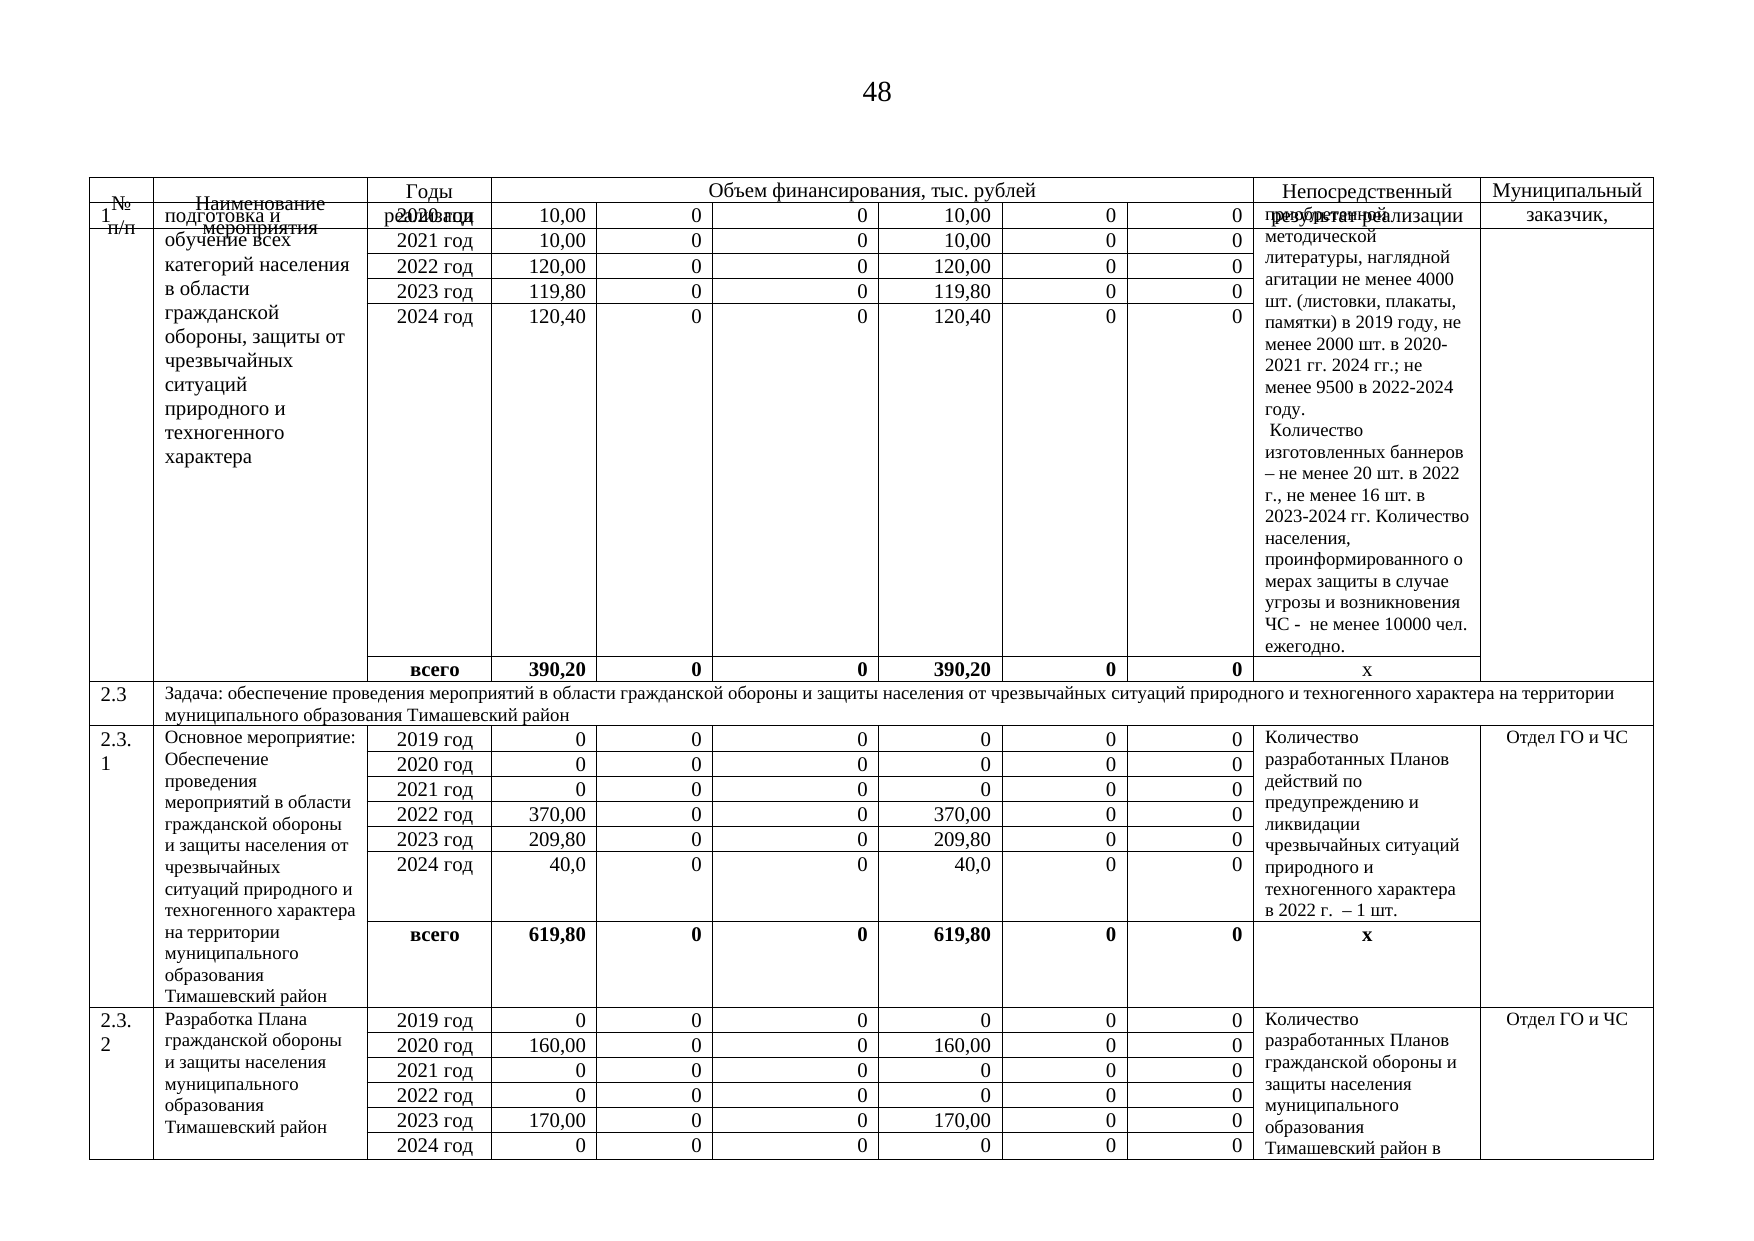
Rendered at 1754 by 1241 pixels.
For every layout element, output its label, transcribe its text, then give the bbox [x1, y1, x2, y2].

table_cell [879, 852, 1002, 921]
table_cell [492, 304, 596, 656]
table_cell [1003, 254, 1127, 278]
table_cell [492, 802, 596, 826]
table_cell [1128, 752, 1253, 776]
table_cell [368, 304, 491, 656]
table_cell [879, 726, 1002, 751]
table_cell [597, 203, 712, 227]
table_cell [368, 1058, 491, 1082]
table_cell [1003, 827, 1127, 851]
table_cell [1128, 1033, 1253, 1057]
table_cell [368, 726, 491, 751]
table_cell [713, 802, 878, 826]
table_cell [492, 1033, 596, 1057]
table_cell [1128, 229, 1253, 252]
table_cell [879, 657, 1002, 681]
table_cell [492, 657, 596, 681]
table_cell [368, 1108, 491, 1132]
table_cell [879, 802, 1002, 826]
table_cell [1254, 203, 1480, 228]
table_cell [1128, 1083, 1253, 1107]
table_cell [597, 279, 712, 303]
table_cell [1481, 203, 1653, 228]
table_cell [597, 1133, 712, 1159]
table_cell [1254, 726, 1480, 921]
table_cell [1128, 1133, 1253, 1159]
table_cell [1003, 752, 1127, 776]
table_header Наименование мероприятия [154, 178, 367, 202]
table_header Непосредственный результат реализации мероприятия [1254, 178, 1480, 202]
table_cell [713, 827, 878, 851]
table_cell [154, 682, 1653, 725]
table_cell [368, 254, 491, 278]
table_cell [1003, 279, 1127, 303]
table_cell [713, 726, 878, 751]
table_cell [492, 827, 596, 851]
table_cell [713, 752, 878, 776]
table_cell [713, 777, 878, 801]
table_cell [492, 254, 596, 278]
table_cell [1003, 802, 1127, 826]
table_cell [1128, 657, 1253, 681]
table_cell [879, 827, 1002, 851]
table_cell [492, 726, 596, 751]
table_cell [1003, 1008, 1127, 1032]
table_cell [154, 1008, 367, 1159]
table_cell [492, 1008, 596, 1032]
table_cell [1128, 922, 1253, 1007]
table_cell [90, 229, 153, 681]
table_header Годы реализации [368, 178, 491, 202]
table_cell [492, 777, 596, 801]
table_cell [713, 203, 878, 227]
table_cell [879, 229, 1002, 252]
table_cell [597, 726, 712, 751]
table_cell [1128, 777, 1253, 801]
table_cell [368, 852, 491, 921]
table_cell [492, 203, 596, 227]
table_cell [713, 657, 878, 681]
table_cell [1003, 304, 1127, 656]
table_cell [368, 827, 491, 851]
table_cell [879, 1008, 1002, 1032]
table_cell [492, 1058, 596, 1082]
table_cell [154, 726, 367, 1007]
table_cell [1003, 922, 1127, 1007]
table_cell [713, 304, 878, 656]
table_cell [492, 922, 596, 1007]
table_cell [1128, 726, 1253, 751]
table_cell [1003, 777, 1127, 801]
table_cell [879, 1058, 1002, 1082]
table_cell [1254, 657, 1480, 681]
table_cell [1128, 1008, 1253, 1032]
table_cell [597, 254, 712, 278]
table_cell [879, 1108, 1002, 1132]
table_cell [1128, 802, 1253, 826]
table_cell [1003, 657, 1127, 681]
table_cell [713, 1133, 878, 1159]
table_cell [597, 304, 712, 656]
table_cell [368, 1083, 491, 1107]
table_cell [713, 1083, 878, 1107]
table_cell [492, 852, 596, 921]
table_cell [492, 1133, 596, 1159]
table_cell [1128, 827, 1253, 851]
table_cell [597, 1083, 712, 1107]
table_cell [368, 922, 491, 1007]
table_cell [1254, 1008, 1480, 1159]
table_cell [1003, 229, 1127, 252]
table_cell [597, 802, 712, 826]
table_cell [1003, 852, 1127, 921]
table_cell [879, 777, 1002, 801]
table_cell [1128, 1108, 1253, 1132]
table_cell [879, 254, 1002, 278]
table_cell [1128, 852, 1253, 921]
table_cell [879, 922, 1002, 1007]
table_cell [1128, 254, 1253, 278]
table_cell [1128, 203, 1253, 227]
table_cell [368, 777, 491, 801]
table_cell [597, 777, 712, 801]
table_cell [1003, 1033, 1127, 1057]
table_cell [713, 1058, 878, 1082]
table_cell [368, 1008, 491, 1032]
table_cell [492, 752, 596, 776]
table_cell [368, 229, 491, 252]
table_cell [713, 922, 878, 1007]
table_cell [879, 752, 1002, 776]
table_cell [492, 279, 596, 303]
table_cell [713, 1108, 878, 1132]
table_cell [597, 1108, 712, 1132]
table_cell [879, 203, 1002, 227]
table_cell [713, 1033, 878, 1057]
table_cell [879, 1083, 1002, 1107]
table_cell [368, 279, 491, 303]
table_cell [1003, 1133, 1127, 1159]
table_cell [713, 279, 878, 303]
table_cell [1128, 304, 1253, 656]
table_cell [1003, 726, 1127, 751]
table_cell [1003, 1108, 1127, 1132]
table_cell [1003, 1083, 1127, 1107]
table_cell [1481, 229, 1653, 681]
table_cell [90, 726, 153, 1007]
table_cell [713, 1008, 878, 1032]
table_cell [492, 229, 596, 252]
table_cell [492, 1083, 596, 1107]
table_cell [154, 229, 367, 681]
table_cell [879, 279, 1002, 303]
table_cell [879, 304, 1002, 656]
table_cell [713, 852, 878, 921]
table_header Объем финансирования, тыс. рублей [492, 178, 1253, 202]
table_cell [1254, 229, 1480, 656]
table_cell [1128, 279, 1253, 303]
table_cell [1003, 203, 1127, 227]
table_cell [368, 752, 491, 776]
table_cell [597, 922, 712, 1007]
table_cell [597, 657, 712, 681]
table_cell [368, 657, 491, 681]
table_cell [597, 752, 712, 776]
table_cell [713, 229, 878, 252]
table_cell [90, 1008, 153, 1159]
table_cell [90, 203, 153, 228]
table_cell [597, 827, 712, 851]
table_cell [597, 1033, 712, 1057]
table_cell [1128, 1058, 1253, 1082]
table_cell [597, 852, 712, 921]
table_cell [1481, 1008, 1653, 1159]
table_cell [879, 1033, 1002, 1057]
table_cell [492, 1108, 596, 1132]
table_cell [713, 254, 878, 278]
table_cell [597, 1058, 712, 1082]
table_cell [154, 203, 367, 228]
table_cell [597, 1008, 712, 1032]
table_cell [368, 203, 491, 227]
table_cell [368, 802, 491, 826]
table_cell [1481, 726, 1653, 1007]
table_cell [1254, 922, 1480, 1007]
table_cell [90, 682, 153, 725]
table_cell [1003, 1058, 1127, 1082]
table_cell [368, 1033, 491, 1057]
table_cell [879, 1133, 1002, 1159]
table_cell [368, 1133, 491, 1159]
table_header № п/п [90, 178, 153, 202]
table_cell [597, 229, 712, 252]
